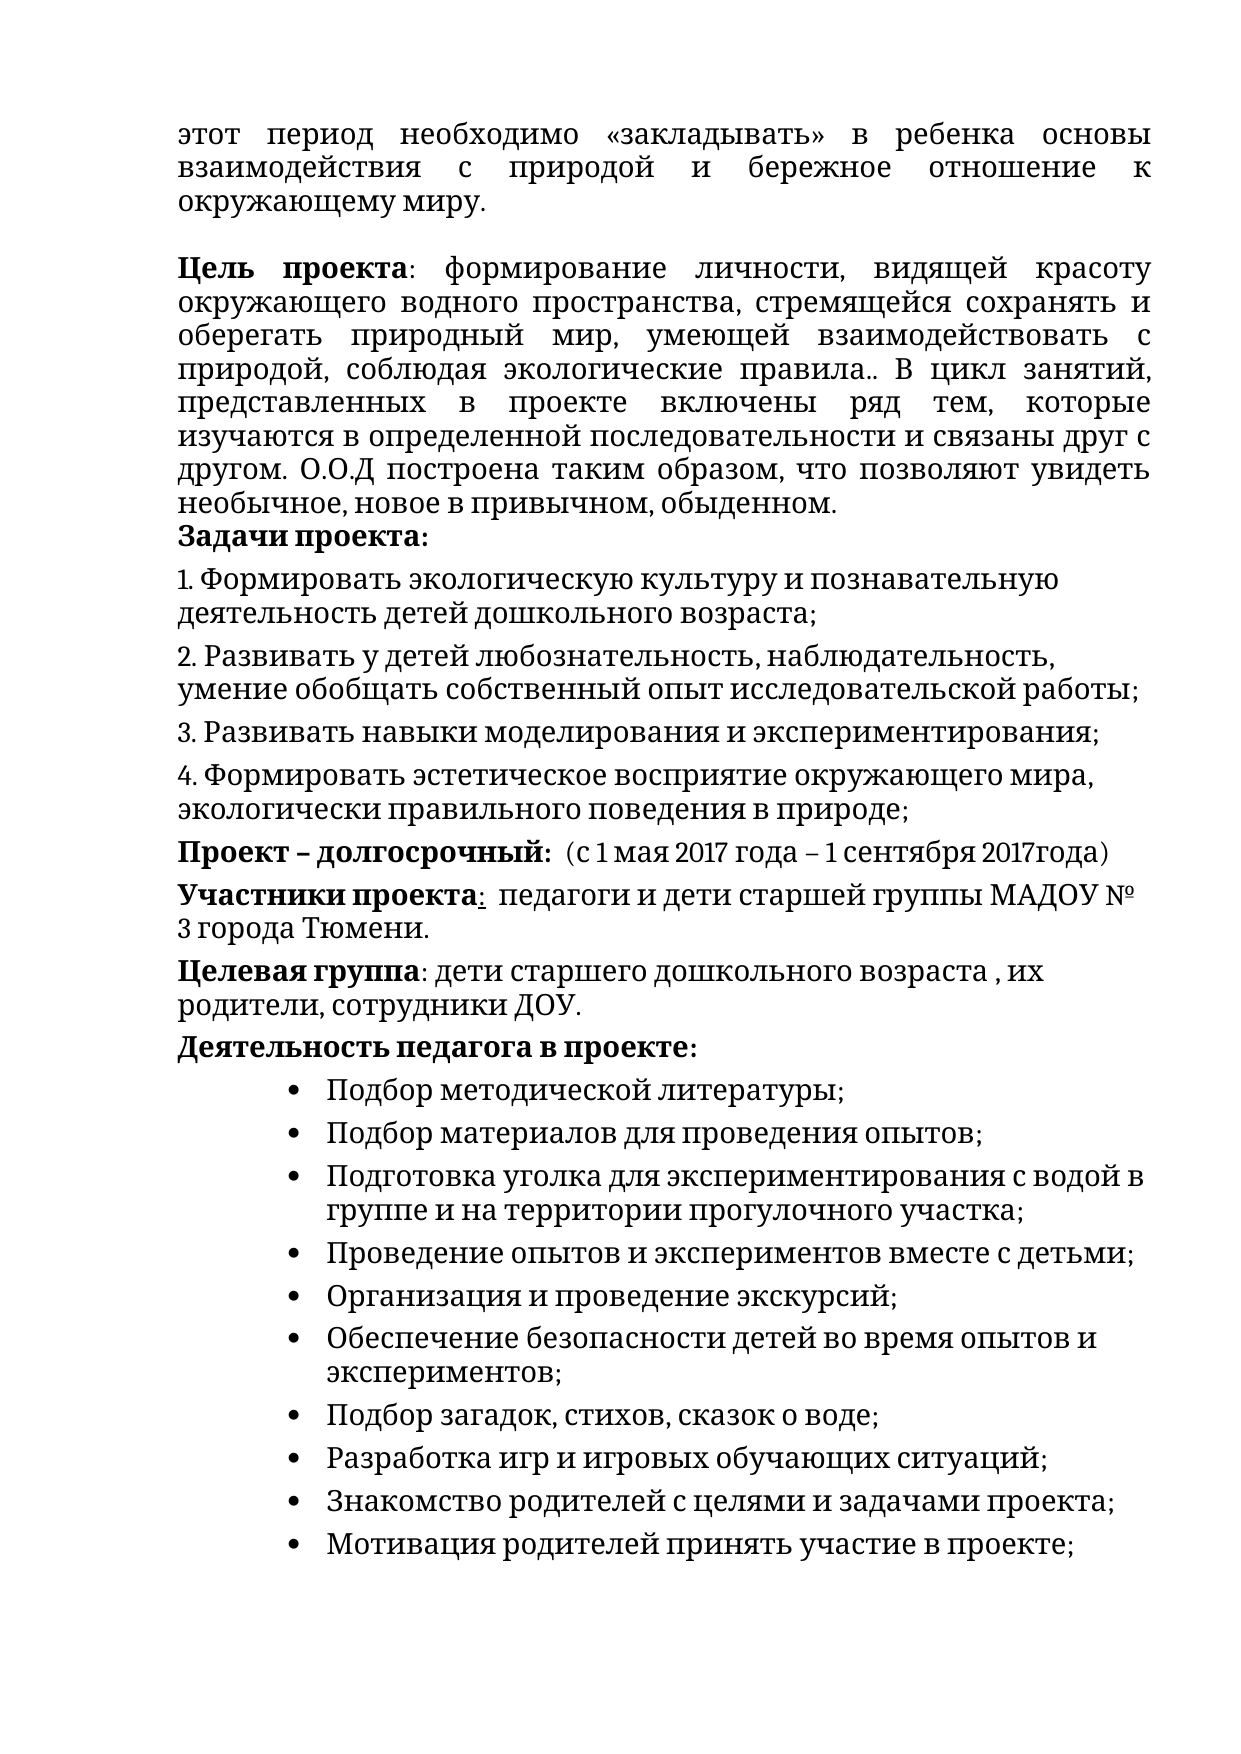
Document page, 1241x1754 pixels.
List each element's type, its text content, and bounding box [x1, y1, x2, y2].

text 4. Формировать эстетическое восприятие окружающего мира, экологически правильного поведения в природе; [177, 759, 1152, 826]
list Разработка игр и игровых обучающих ситуаций; [288, 1442, 1152, 1476]
text Задачи проекта: [177, 521, 1152, 554]
list Подбор методической литературы; [288, 1074, 1152, 1108]
list Мотивация родителей принять участие в проекте; [288, 1528, 1152, 1561]
text 1. Формировать экологическую культуру и познавательную деятельность детей дошкольного возраста; [177, 563, 1152, 631]
text Проект – долгосрочный: (с 1 мая 2017 года – 1 сентября 2017года) [177, 836, 1152, 869]
list Подбор материалов для проведения опытов; [288, 1117, 1152, 1151]
list Подготовка уголка для экспериментирования с водой в группе и на территории прогулочного участка; [288, 1160, 1152, 1227]
text 2. Развивать у детей любознательность, наблюдательность, умение обобщать собственный опыт исследовательской работы; [177, 640, 1152, 707]
list Подбор загадок, стихов, сказок о воде; [288, 1399, 1152, 1433]
list Проведение опытов и экспериментов вместе с детьми; [288, 1237, 1152, 1270]
text 3. Развивать навыки моделирования и экспериментирования; [177, 716, 1152, 750]
list Организация и проведение экскурсий; [288, 1280, 1152, 1313]
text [177, 118, 1152, 219]
text Деятельность педагога в проекте: [177, 1032, 1152, 1065]
text Целевая группа: дети старшего дошкольного возраста , их родители, сотрудники ДОУ. [177, 955, 1152, 1022]
text Цель проекта: формирование личности, видящей красоту окружающего водного пространства, стремящейся сохранять и оберегать природный мир, умеющей взаимодействовать с природой, соблюдая экологические правила.. В цикл занятий, представленных в проекте включены ряд тем, которые изучаются в определенной последовательности и связаны друг с другом. О.О.Д построена таким образом, что позволяют увидеть необычное, новое в привычном, обыденном. [177, 252, 1152, 521]
list Обеспечение безопасности детей во время опытов и экспериментов; [288, 1323, 1152, 1390]
text Участники проекта: педагоги и дети старшей группы МАДОУ № 3 города Тюмени. [177, 879, 1152, 946]
list Знакомство родителей с целями и задачами проекта; [288, 1485, 1152, 1518]
